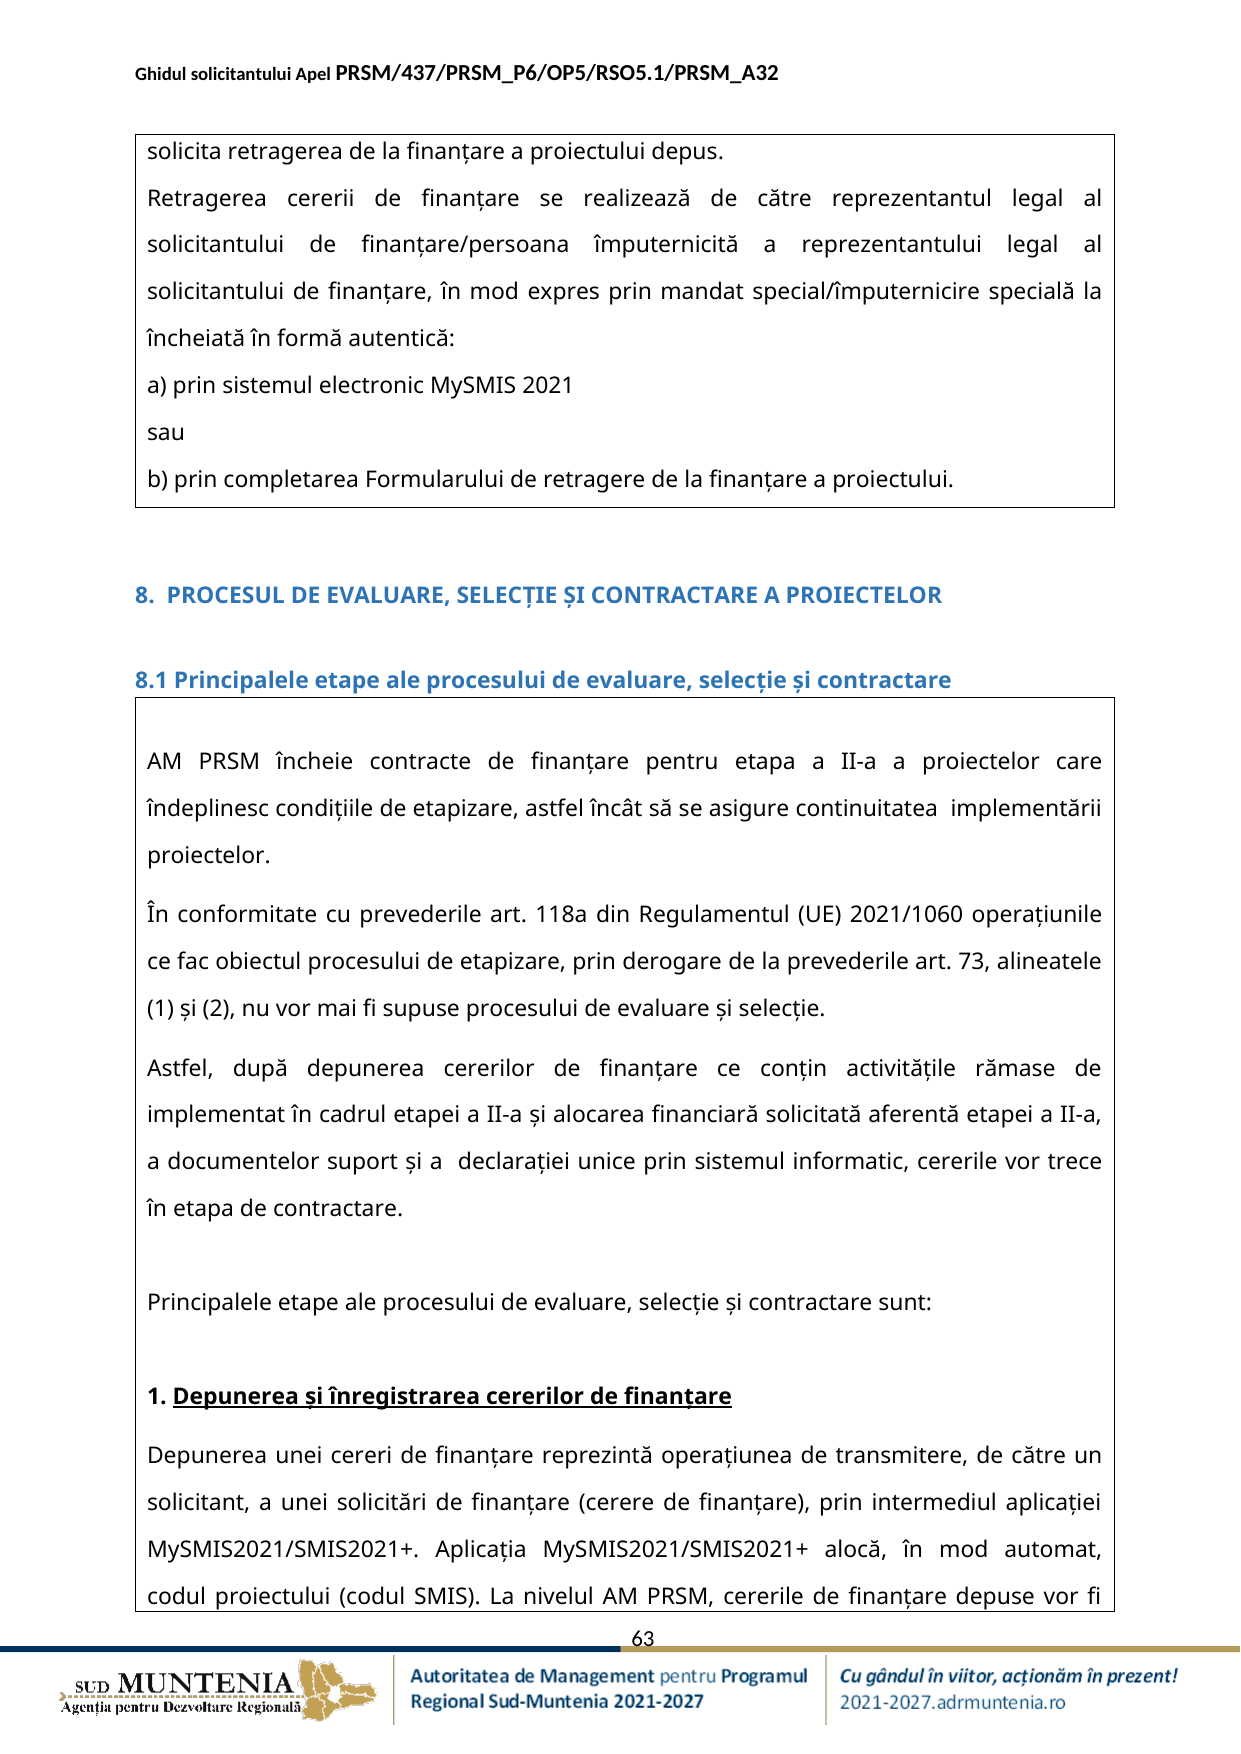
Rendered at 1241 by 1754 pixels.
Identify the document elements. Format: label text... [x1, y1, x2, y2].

subtitle 8. PROCESUL DE EVALUARE, SELECȚIE ȘI CONTRACTARE A PROIECTELOR [135, 579, 1150, 611]
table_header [136, 698, 1114, 1611]
picture [0, 1646, 1241, 1726]
subtitle 8.1 Principalele etape ale procesului de evaluare, selecție și contractare [135, 663, 1150, 695]
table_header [136, 135, 1114, 507]
